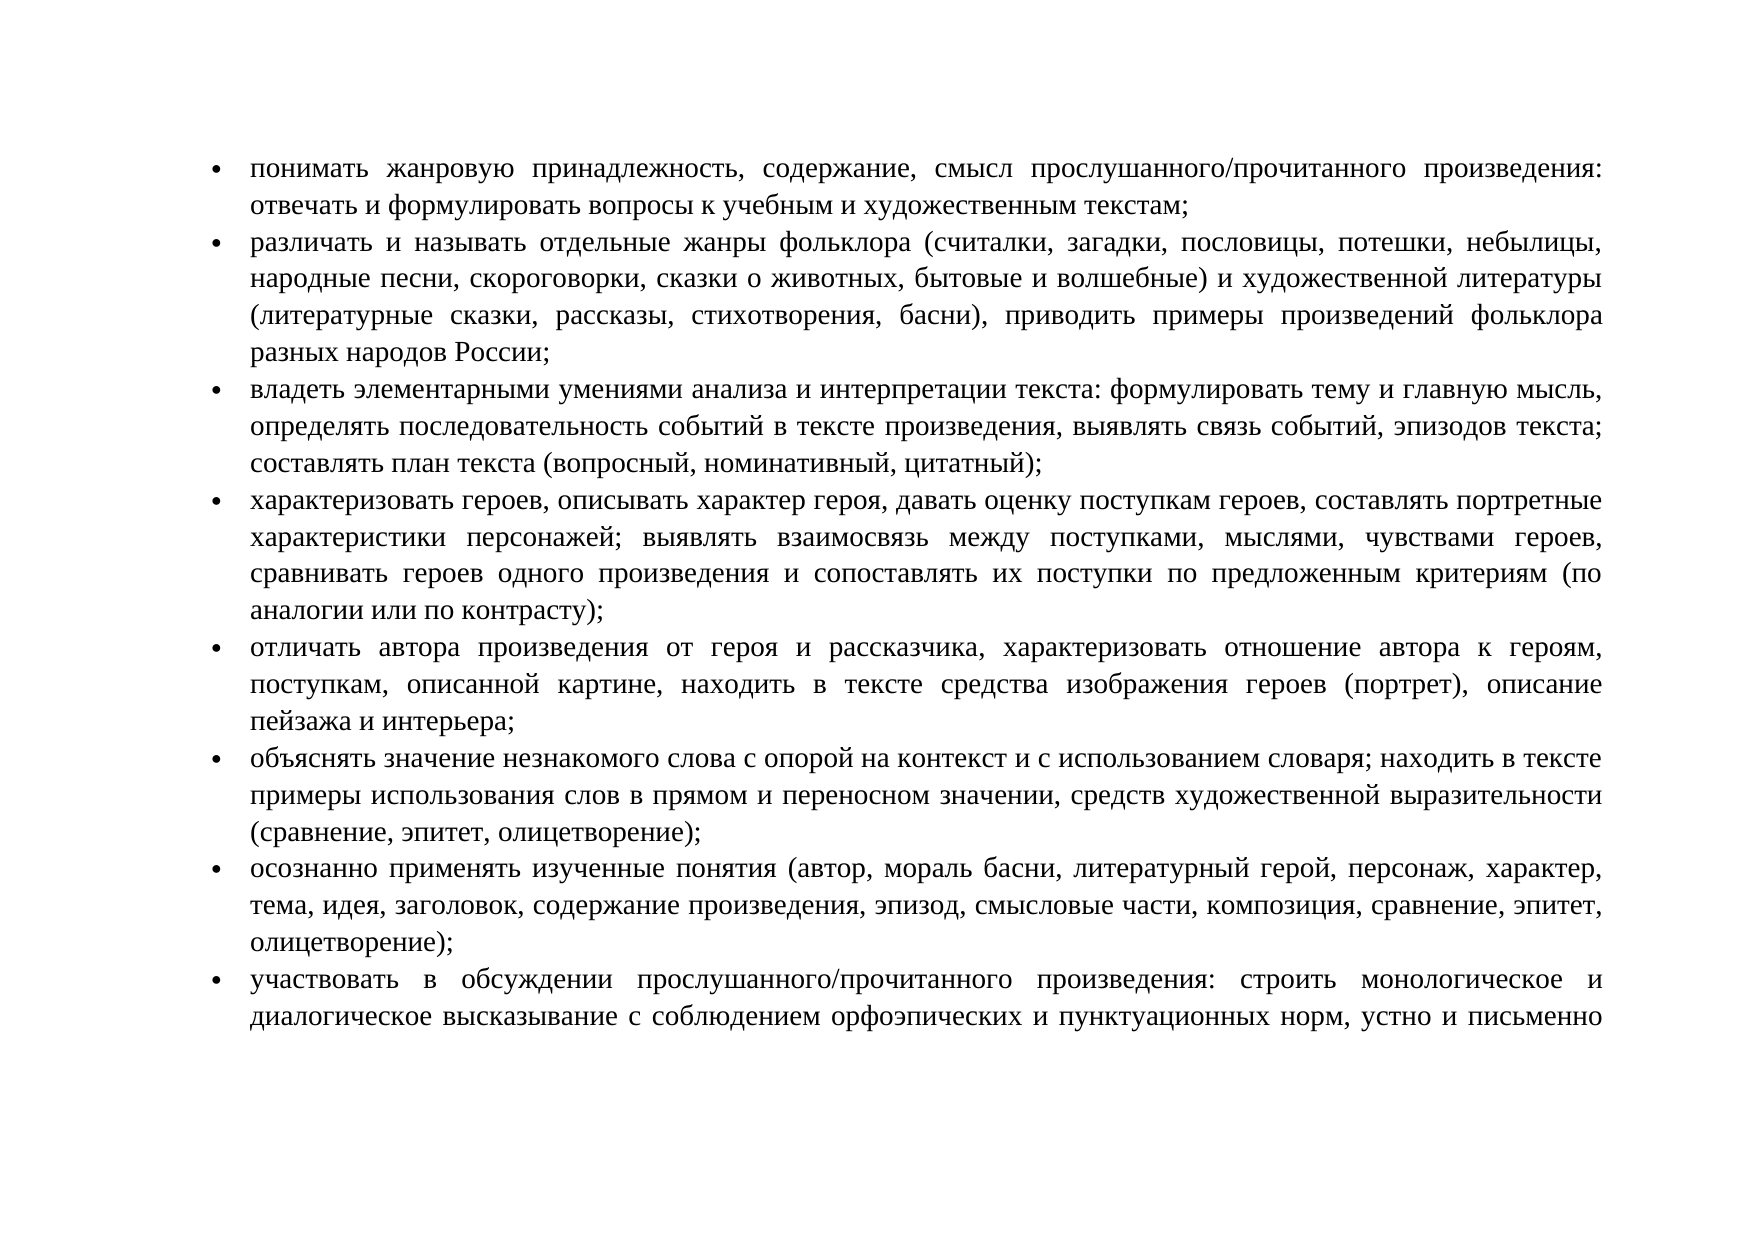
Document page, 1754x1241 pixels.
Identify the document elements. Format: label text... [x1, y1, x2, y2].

list понимать жанровую принадлежность, содержание, смысл прослушанного/прочитанного произведения: отвечать и формулировать вопросы к учебным и художественным текстам; [212, 150, 1604, 220]
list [212, 961, 1604, 1032]
list характеризовать героев, описывать характер героя, давать оценку поступкам героев, составлять портретные характеристики персонажей; выявлять взаимосвязь между поступками, мыслями, чувствами героев, сравнивать героев одного произведения и сопоставлять их поступки по предложенным критериям (по аналогии или по контрасту); [212, 482, 1604, 626]
list различать и называть отдельные жанры фольклора (считалки, загадки, пословицы, потешки, небылицы, народные песни, скороговорки, сказки о животных, бытовые и волшебные) и художественной литературы (литературные сказки, рассказы, стихотворения, басни), приводить примеры произведений фольклора разных народов России; [212, 224, 1604, 368]
list отличать автора произведения от героя и рассказчика, характеризовать отношение автора к героям, поступкам, описанной картине, находить в тексте средства изображения героев (портрет), описание пейзажа и интерьера; [212, 629, 1604, 737]
list объяснять значение незнакомого слова с опорой на контекст и с использованием словаря; находить в тексте примеры использования слов в прямом и переносном значении, средств художественной выразительности (сравнение, эпитет, олицетворение); [212, 740, 1604, 847]
list владеть элементарными умениями анализа и интерпретации текста: формулировать тему и главную мысль, определять последовательность событий в тексте произведения, выявлять связь событий, эпизодов текста; составлять план текста (вопросный, номинативный, цитатный); [212, 371, 1604, 478]
list осознанно применять изученные понятия (автор, мораль басни, литературный герой, персонаж, характер, тема, идея, заголовок, содержание произведения, эпизод, смысловые части, композиция, сравнение, эпитет, олицетворение); [212, 851, 1604, 958]
